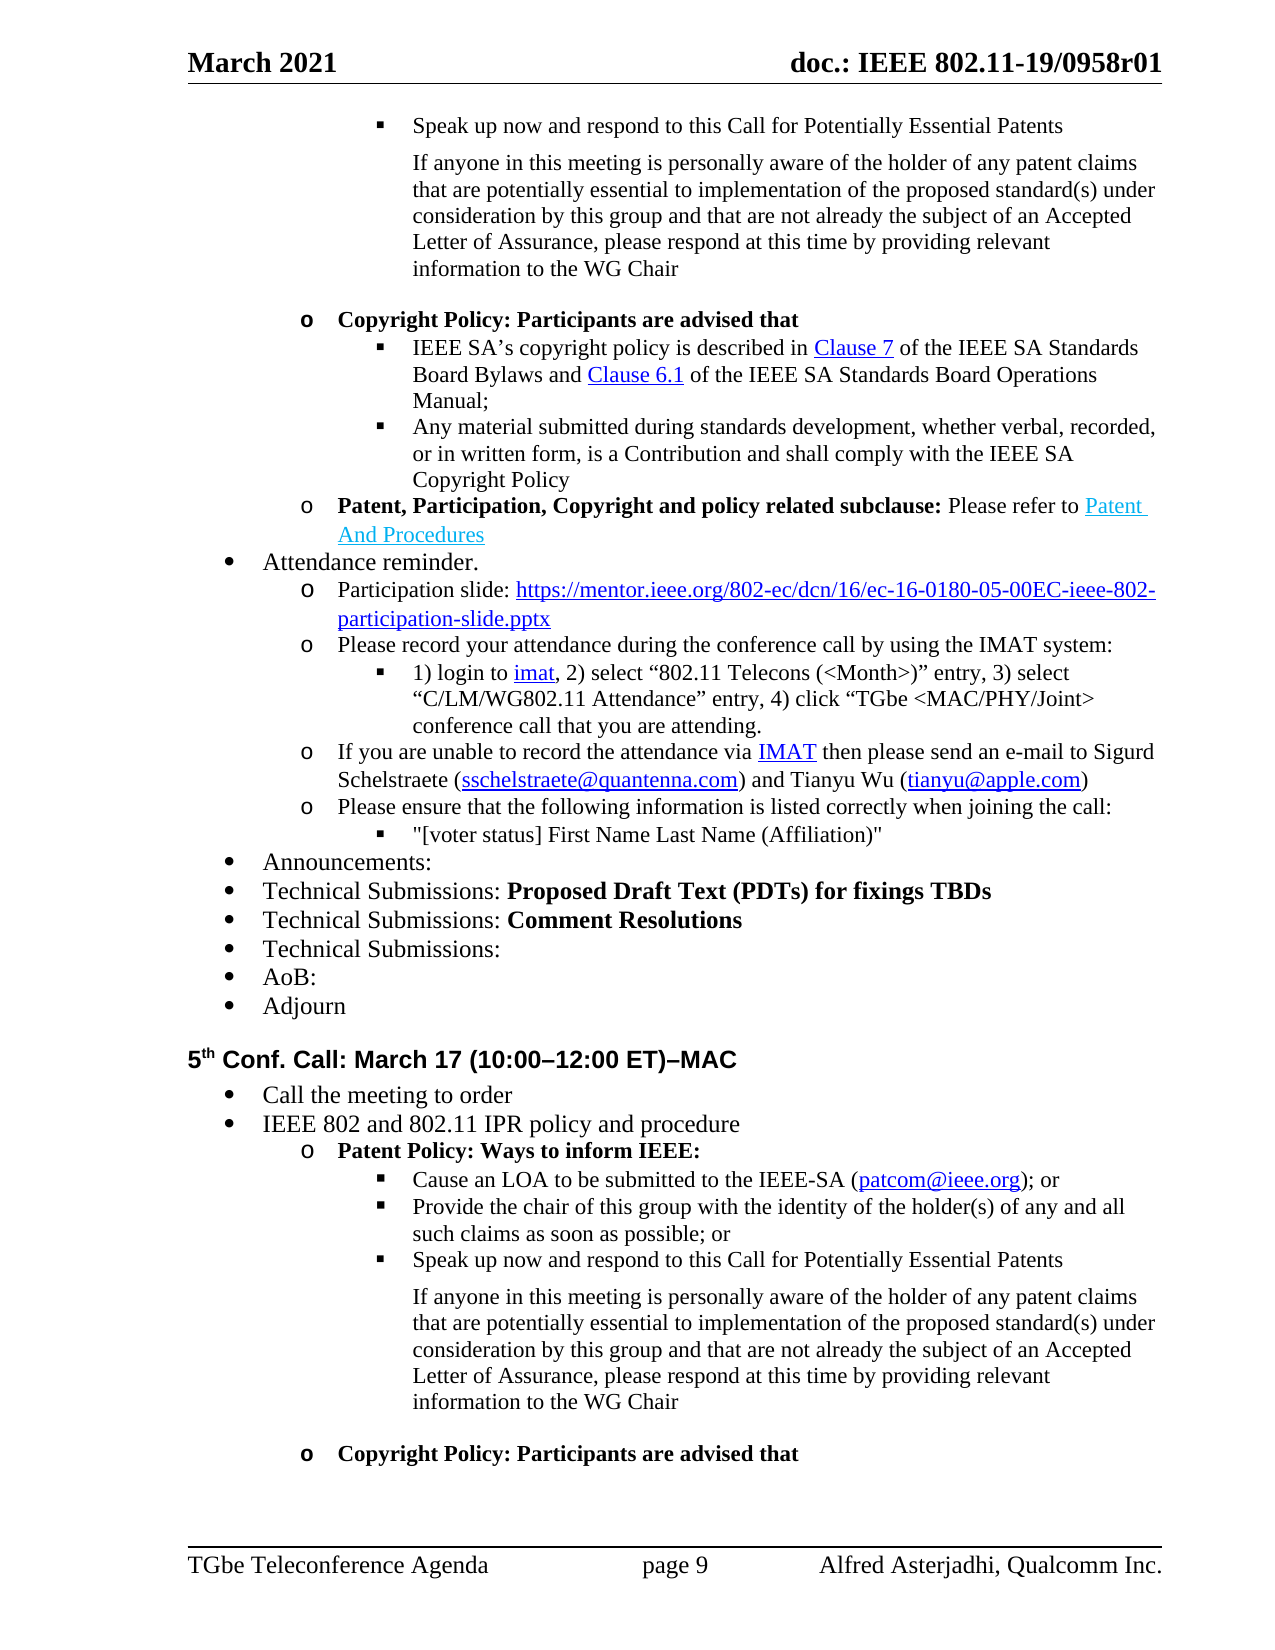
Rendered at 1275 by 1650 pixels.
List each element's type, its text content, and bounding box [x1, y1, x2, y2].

list Patent Policy: Ways to inform IEEE: [300, 1137, 1162, 1166]
list Call the meeting to order [225, 1080, 1162, 1109]
list If anyone in this meeting is personally aware of the holder of any patent claims that are potentially essential to implementation of the proposed standard(s) under consideration by this group and that are not already the subject of an Accepted Letter of Assurance, please respond at this time by providing relevant information to the WG Chair [412, 149, 1162, 281]
list Cause an LOA to be submitted to the IEEE-SA (patcom@ieee.org); or [375, 1166, 1162, 1193]
list Technical Submissions: [225, 934, 1162, 962]
list Participation slide: https://mentor.ieee.org/802-ec/dcn/16/ec-16-0180-05-00EC-ieee-802-participation-slide.pptx [300, 576, 1162, 631]
list Speak up now and respond to this Call for Potentially Essential Patents [375, 112, 1162, 139]
list Copyright Policy: Participants are advised that [300, 1440, 1162, 1468]
list IEEE 802 and 802.11 IPR policy and procedure [225, 1109, 1162, 1137]
list IEEE SA’s copyright policy is described in Clause 7 of the IEEE SA Standards Board Bylaws and Clause 6.1 of the IEEE SA Standards Board Operations Manual; [375, 334, 1162, 413]
list Speak up now and respond to this Call for Potentially Essential Patents [375, 1246, 1162, 1272]
list Copyright Policy: Participants are advised that [300, 306, 1162, 334]
list "[voter status] First Name Last Name (Affiliation)" [375, 821, 1162, 847]
list If you are unable to record the attendance via IMAT then please send an e-mail to Sigurd Schelstraete (sschelstraete@quantenna.com) and Tianyu Wu (tianyu@apple.com) [300, 738, 1162, 793]
list Please ensure that the following information is listed correctly when joining the call: [300, 793, 1162, 821]
list If anyone in this meeting is personally aware of the holder of any patent claims that are potentially essential to implementation of the proposed standard(s) under consideration by this group and that are not already the subject of an Accepted Letter of Assurance, please respond at this time by providing relevant information to the WG Chair [412, 1283, 1162, 1415]
list Please record your attendance during the conference call by using the IMAT system: [300, 631, 1162, 659]
list Patent, Participation, Copyright and policy related subclause: Please refer to Patent And Procedures [300, 492, 1162, 547]
list AoB: [225, 962, 1162, 991]
list Technical Submissions: Proposed Draft Text (PDTs) for fixings TBDs [225, 876, 1162, 905]
list Any material submitted during standards development, whether verbal, recorded, or in written form, is a Contribution and shall comply with the IEEE SA Copyright Policy [375, 413, 1162, 492]
list 1) login to imat, 2) select “802.11 Telecons (<Month>)” entry, 3) select “C/LM/WG802.11 Attendance” entry, 4) click “TGbe <MAC/PHY/Joint> conference call that you are attending. [375, 659, 1162, 738]
list Attendance reminder. [225, 547, 1162, 576]
list Provide the chair of this group with the identity of the holder(s) of any and all such claims as soon as possible; or [375, 1193, 1162, 1246]
list Technical Submissions: Comment Resolutions [225, 905, 1162, 934]
subtitle 5th Conf. Call: March 17 (10:00–12:00 ET)–MAC [187, 1045, 1162, 1074]
list Adjourn [225, 991, 1162, 1020]
list Announcements: [225, 847, 1162, 876]
